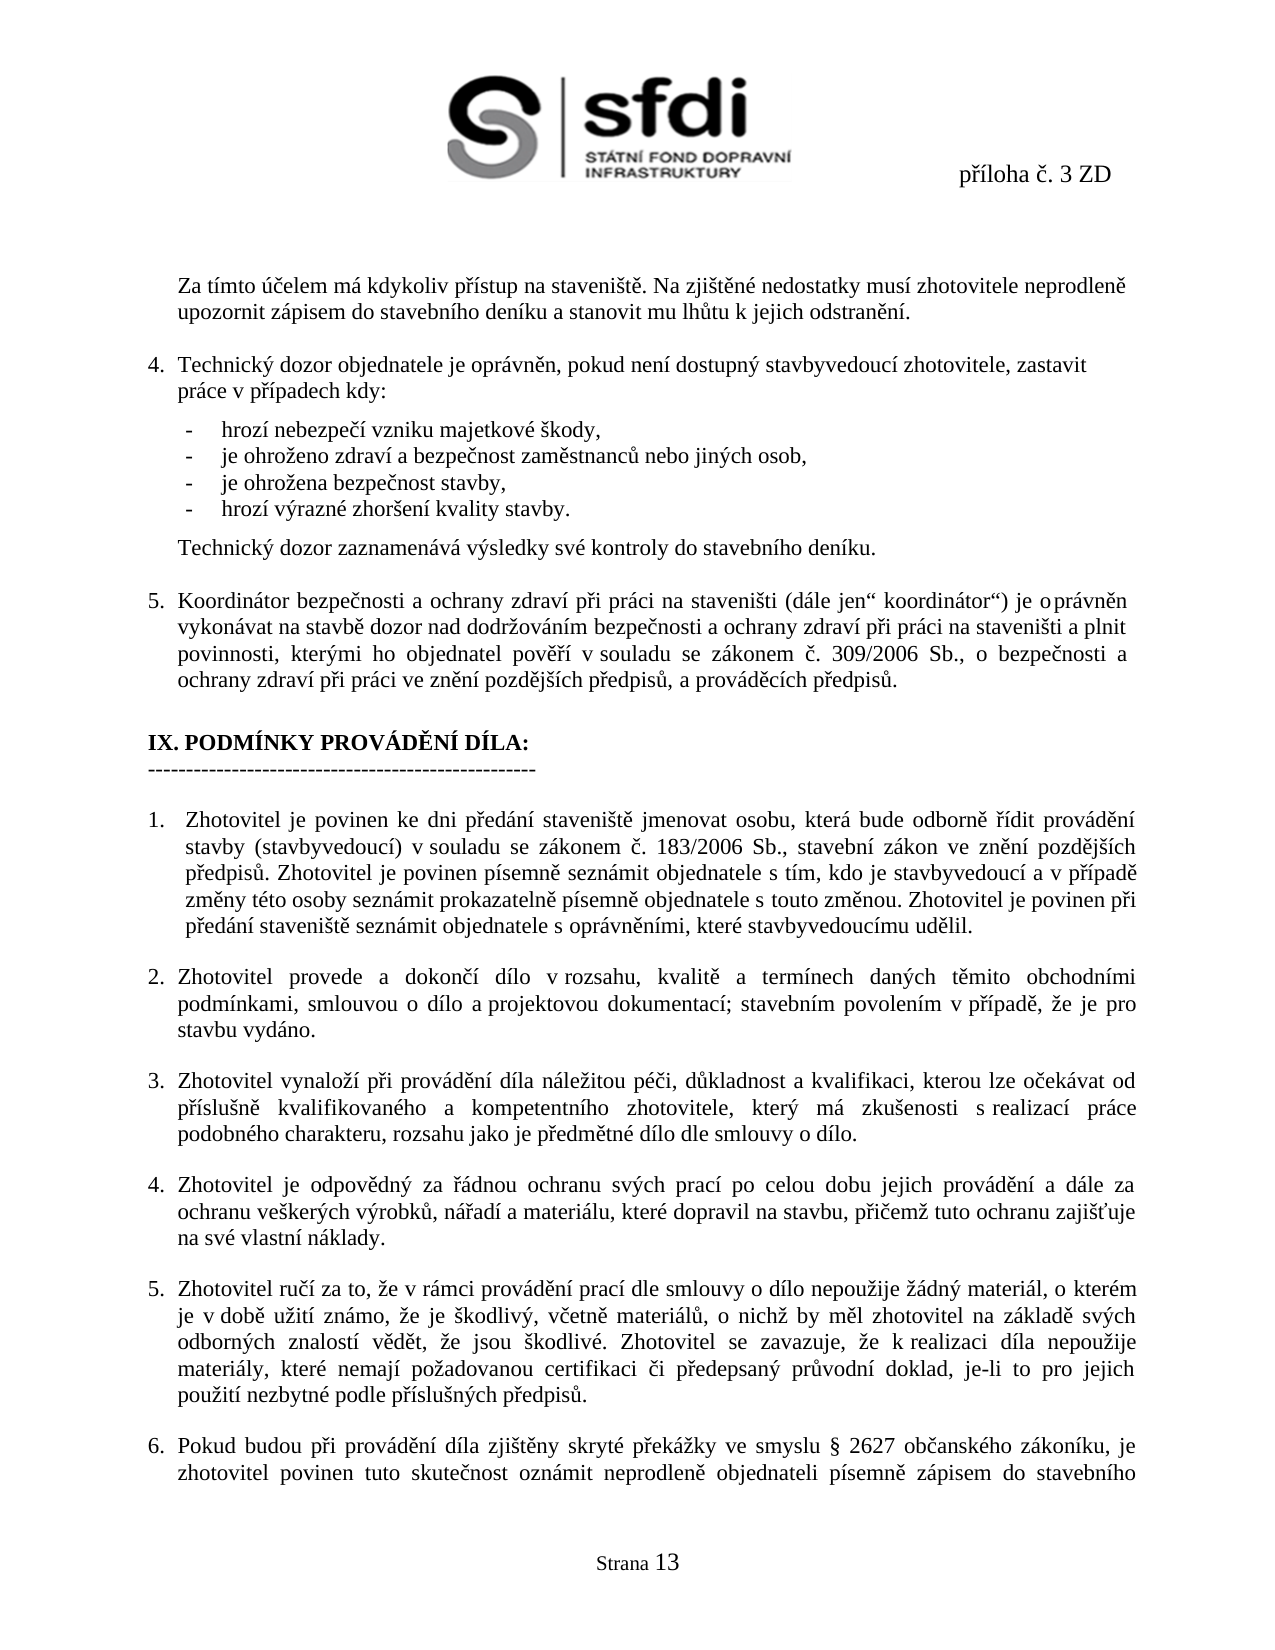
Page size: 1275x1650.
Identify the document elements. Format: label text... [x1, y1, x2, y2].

list Koordinátor bezpečnosti a ochrany zdraví při práci na staveništi (dále jen“ koordinátor“) je oprávněn vykonávat na stavbě dozor nad dodržováním bezpečnosti a ochrany zdraví při práci na staveništi a plnit povinnosti, kterými ho objednatel pověří v souladu se zákonem č. 309/2006 Sb., o bezpečnosti a ochrany zdraví při práci ve znění pozdějších předpisů, a prováděcích předpisů. [148, 587, 1127, 692]
text Za tímto účelem má kdykoliv přístup na staveniště. Na zjištěné nedostatky musí zhotovitele neprodleně upozornit zápisem do stavebního deníku a stanovit mu lhůtu k jejich odstranění. [177, 272, 1127, 325]
list Zhotovitel ručí za to, že v rámci provádění prací dle smlouvy o dílo nepoužije žádný materiál, o kterém je v době užití známo, že je škodlivý, včetně materiálů, o nichž by měl zhotovitel na základě svých odborných znalostí vědět, že jsou škodlivé. Zhotovitel se zavazuje, že k realizaci díla nepoužije materiály, které nemají požadovanou certifikaci či předepsaný průvodní doklad, je-li to pro jejich použití nezbytné podle příslušných předpisů. [148, 1276, 1137, 1407]
list Technický dozor objednatele je oprávněn, pokud není dostupný stavbyvedoucí zhotovitele, zastavit práce v případech kdy: [148, 351, 1127, 404]
list Zhotovitel vynaloží při provádění díla náležitou péči, důkladnost a kvalifikaci, kterou lze očekávat od příslušně kvalifikovaného a kompetentního zhotovitele, který má zkušenosti s realizací práce podobného charakteru, rozsahu jako je předmětné dílo dle smlouvy o dílo. [148, 1067, 1137, 1146]
text Technický dozor zaznamenává výsledky své kontroly do stavebního deníku. [177, 534, 1137, 561]
text --------------------------------------------------- [148, 755, 1137, 782]
list Zhotovitel je odpovědný za řádnou ochranu svých prací po celou dobu jejich provádění a dále za ochranu veškerých výrobků, nářadí a materiálu, které dopravil na stavbu, přičemž tuto ochranu zajišťuje na své vlastní náklady. [148, 1171, 1137, 1251]
subtitle IX. PODMÍNKY PROVÁDĚNÍ DÍLA: [148, 729, 1127, 755]
text - hrozí nebezpečí vzniku majetkové škody, - je ohroženo zdraví a bezpečnost zaměstnanců nebo jiných osob, - je ohrožena bezpečnost stavby, - hrozí výrazné zhoršení kvality stavby. [185, 416, 1127, 522]
picture [447, 73, 793, 183]
list Zhotovitel je povinen ke dni předání staveniště jmenovat osobu, která bude odborně řídit provádění stavby (stavbyvedoucí) v souladu se zákonem č. 183/2006 Sb., stavební zákon ve znění pozdějších předpisů. Zhotovitel je povinen písemně seznámit objednatele s tím, kdo je stavbyvedoucí a v případě změny této osoby seznámit prokazatelně písemně objednatele s touto změnou. Zhotovitel je povinen při předání staveniště seznámit objednatele s oprávněními, které stavbyvedoucímu udělil. [148, 807, 1137, 938]
list Zhotovitel provede a dokončí dílo v rozsahu, kvalitě a termínech daných těmito obchodními podmínkami, smlouvou o dílo a projektovou dokumentací; stavebním povolením v případě, že je pro stavbu vydáno. [148, 963, 1137, 1042]
